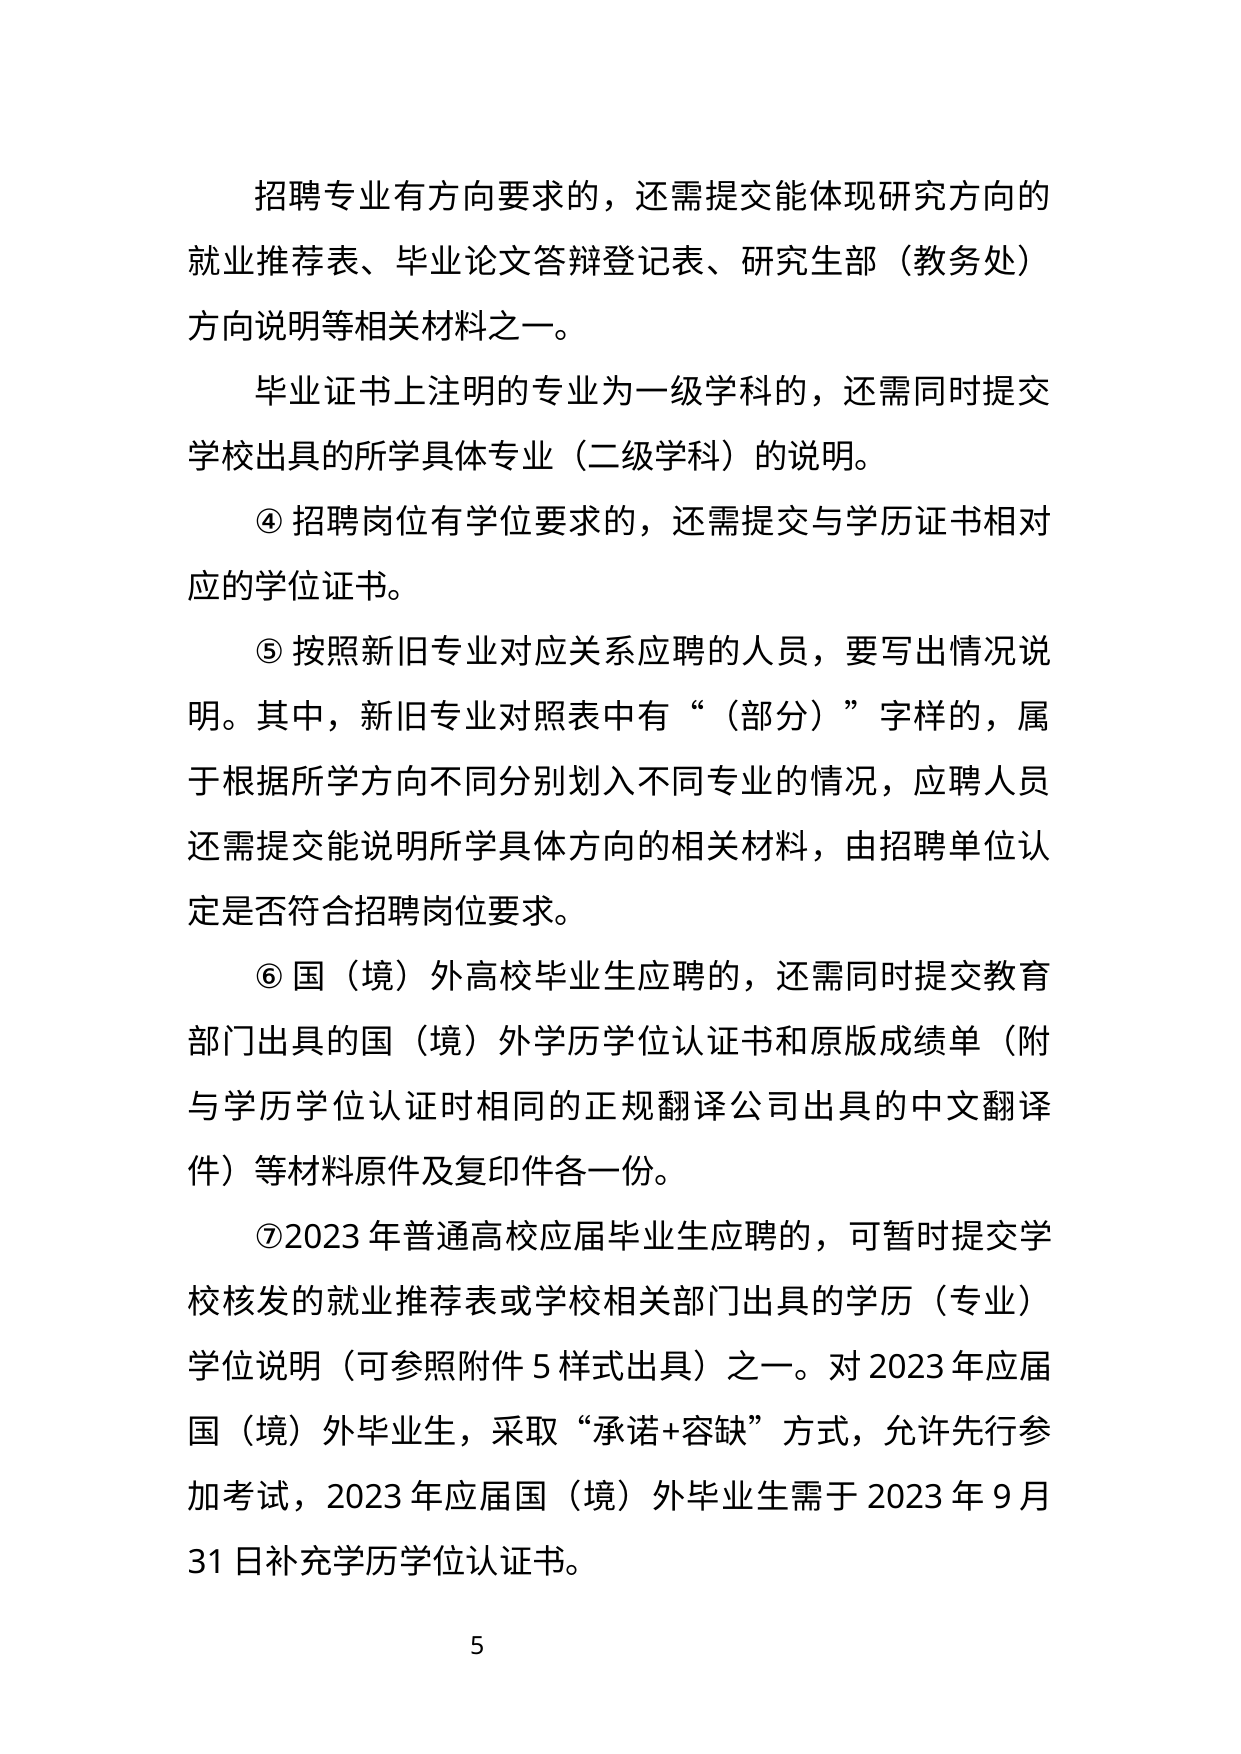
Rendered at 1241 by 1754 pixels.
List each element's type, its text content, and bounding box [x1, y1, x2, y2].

text 招聘专业有方向要求的，还需提交能体现研究方向的就业推荐表、毕业论文答辩登记表、研究生部（教务处）方向说明等相关材料之一。 [187, 162, 1053, 357]
text ⑦2023年普通高校应届毕业生应聘的，可暂时提交学校核发的就业推荐表或学校相关部门出具的学历（专业）学位说明（可参照附件5样式出具）之一。对2023年应届国（境）外毕业生，采取“承诺+容缺”方式，允许先行参加考试，2023年应届国（境）外毕业生需于2023年9月31日补充学历学位认证书。 [187, 1202, 1053, 1592]
text ⑤按照新旧专业对应关系应聘的人员，要写出情况说明。其中，新旧专业对照表中有“（部分）”字样的，属于根据所学方向不同分别划入不同专业的情况，应聘人员还需提交能说明所学具体方向的相关材料，由招聘单位认定是否符合招聘岗位要求。 [187, 617, 1053, 942]
text ④招聘岗位有学位要求的，还需提交与学历证书相对应的学位证书。 [187, 487, 1053, 617]
text 毕业证书上注明的专业为一级学科的，还需同时提交学校出具的所学具体专业（二级学科）的说明。 [187, 357, 1053, 487]
text ⑥国（境）外高校毕业生应聘的，还需同时提交教育部门出具的国（境）外学历学位认证书和原版成绩单（附与学历学位认证时相同的正规翻译公司出具的中文翻译件）等材料原件及复印件各一份。 [187, 942, 1053, 1202]
